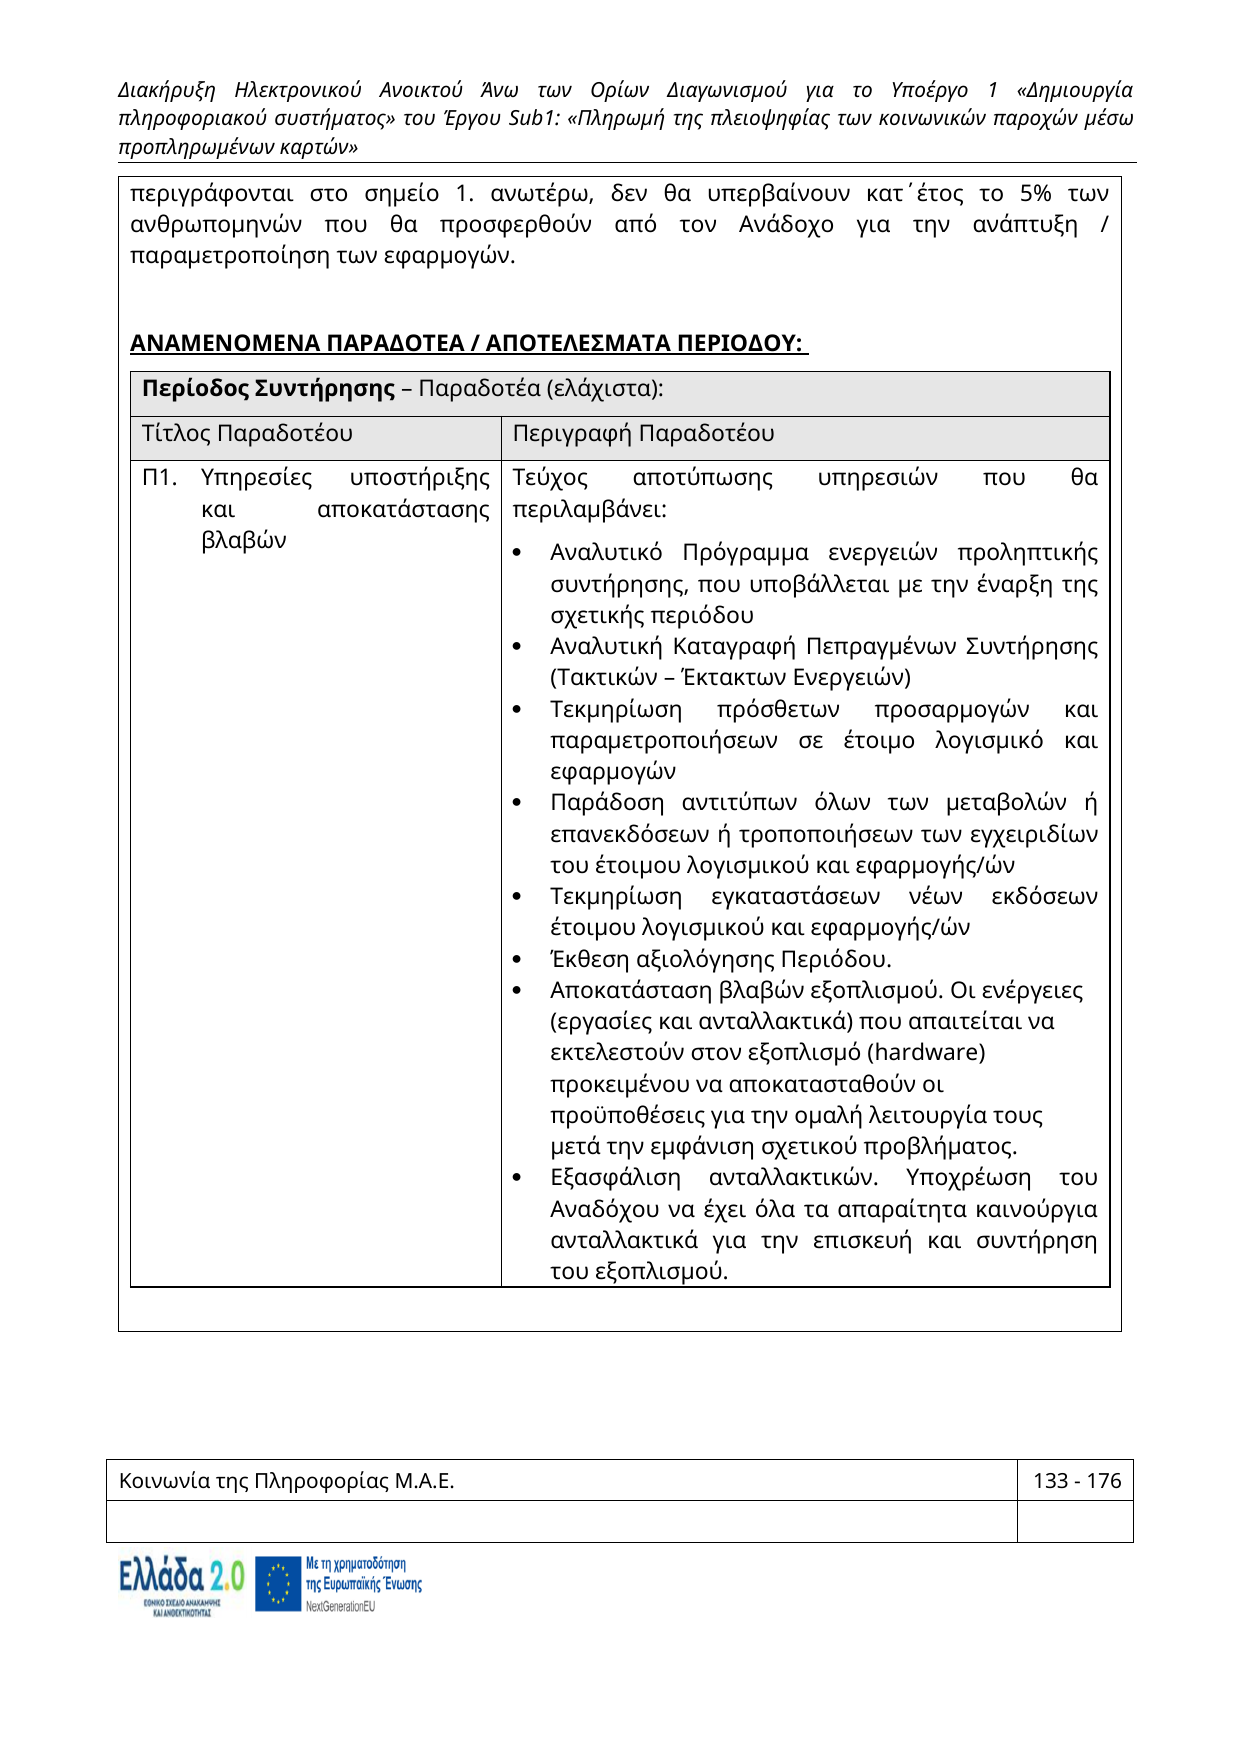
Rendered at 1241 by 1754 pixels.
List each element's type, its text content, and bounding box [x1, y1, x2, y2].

picture [118, 1547, 427, 1618]
